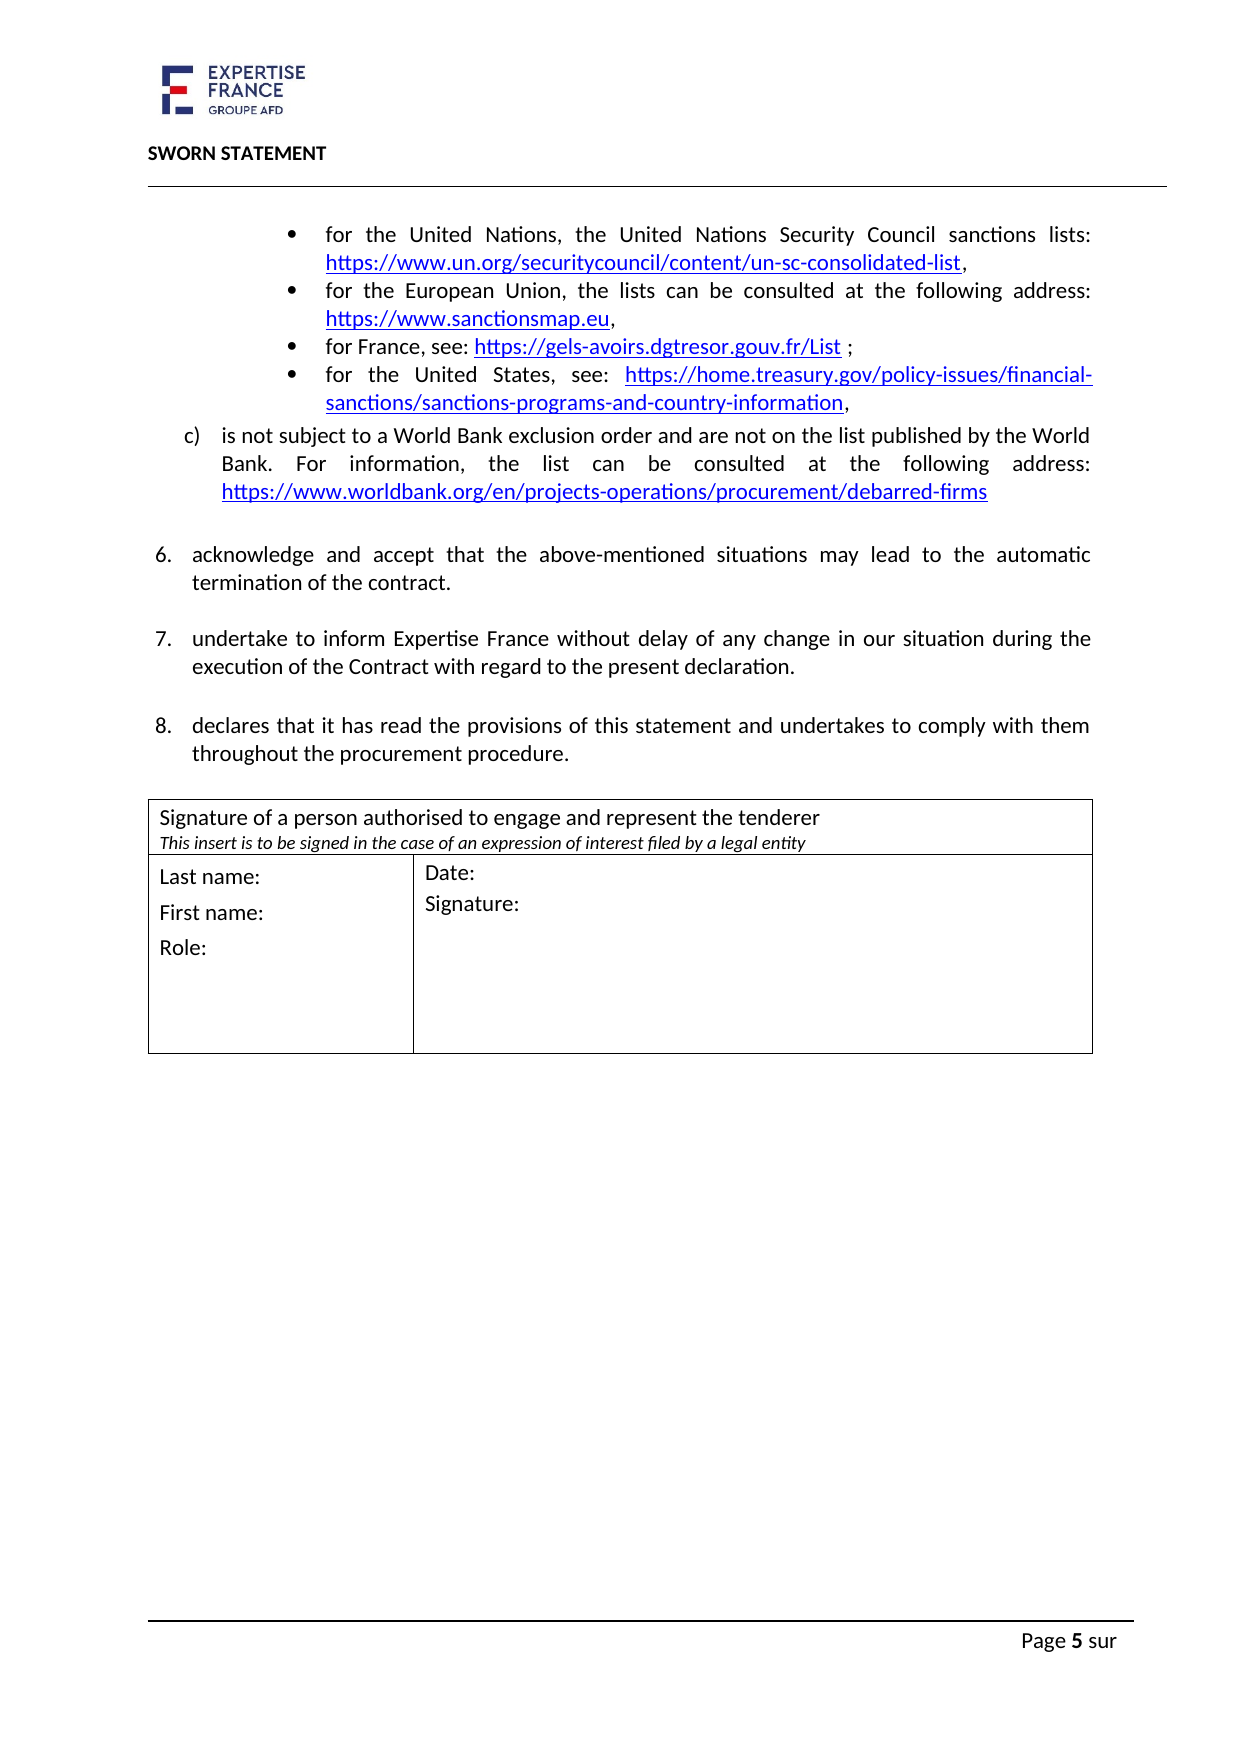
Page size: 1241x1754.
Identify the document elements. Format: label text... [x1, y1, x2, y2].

table_header Signature of a person authorised to engage and represent the tenderer This insert is to be signed in the case of an expression of interest filed by a legal entity [149, 800, 1092, 854]
table_cell Date: Signature: [414, 855, 1092, 1053]
list for the United States, see: https://home.treasury.gov/policy-issues/financial-sanctions/sanctions-programs-and-country-information, [288, 361, 1093, 417]
list for the United Nations, the United Nations Security Council sanctions lists: https://www.un.org/securitycouncil/content/un-sc-consolidated-list, [288, 220, 1093, 276]
table_cell Last name: First name: Role: [149, 855, 413, 1053]
list is not subject to a World Bank exclusion order and are not on the list published by the World Bank. For information, the list can be consulted at the following address: https://www.worldbank.org/en/projects-operations/procurement/debarred-firms [184, 421, 1093, 505]
list acknowledge and accept that the above-mentioned situations may lead to the automatic termination of the contract. [155, 540, 1093, 596]
picture [147, 45, 322, 134]
list undertake to inform Expertise France without delay of any change in our situation during the execution of the Contract with regard to the present declaration. [155, 624, 1093, 680]
list for France, see: https://gels-avoirs.dgtresor.gouv.fr/List ; [288, 332, 1093, 361]
list for the European Union, the lists can be consulted at the following address: https://www.sanctionsmap.eu, [288, 276, 1093, 332]
list declares that it has read the provisions of this statement and undertakes to comply with them throughout the procurement procedure. [155, 712, 1093, 768]
